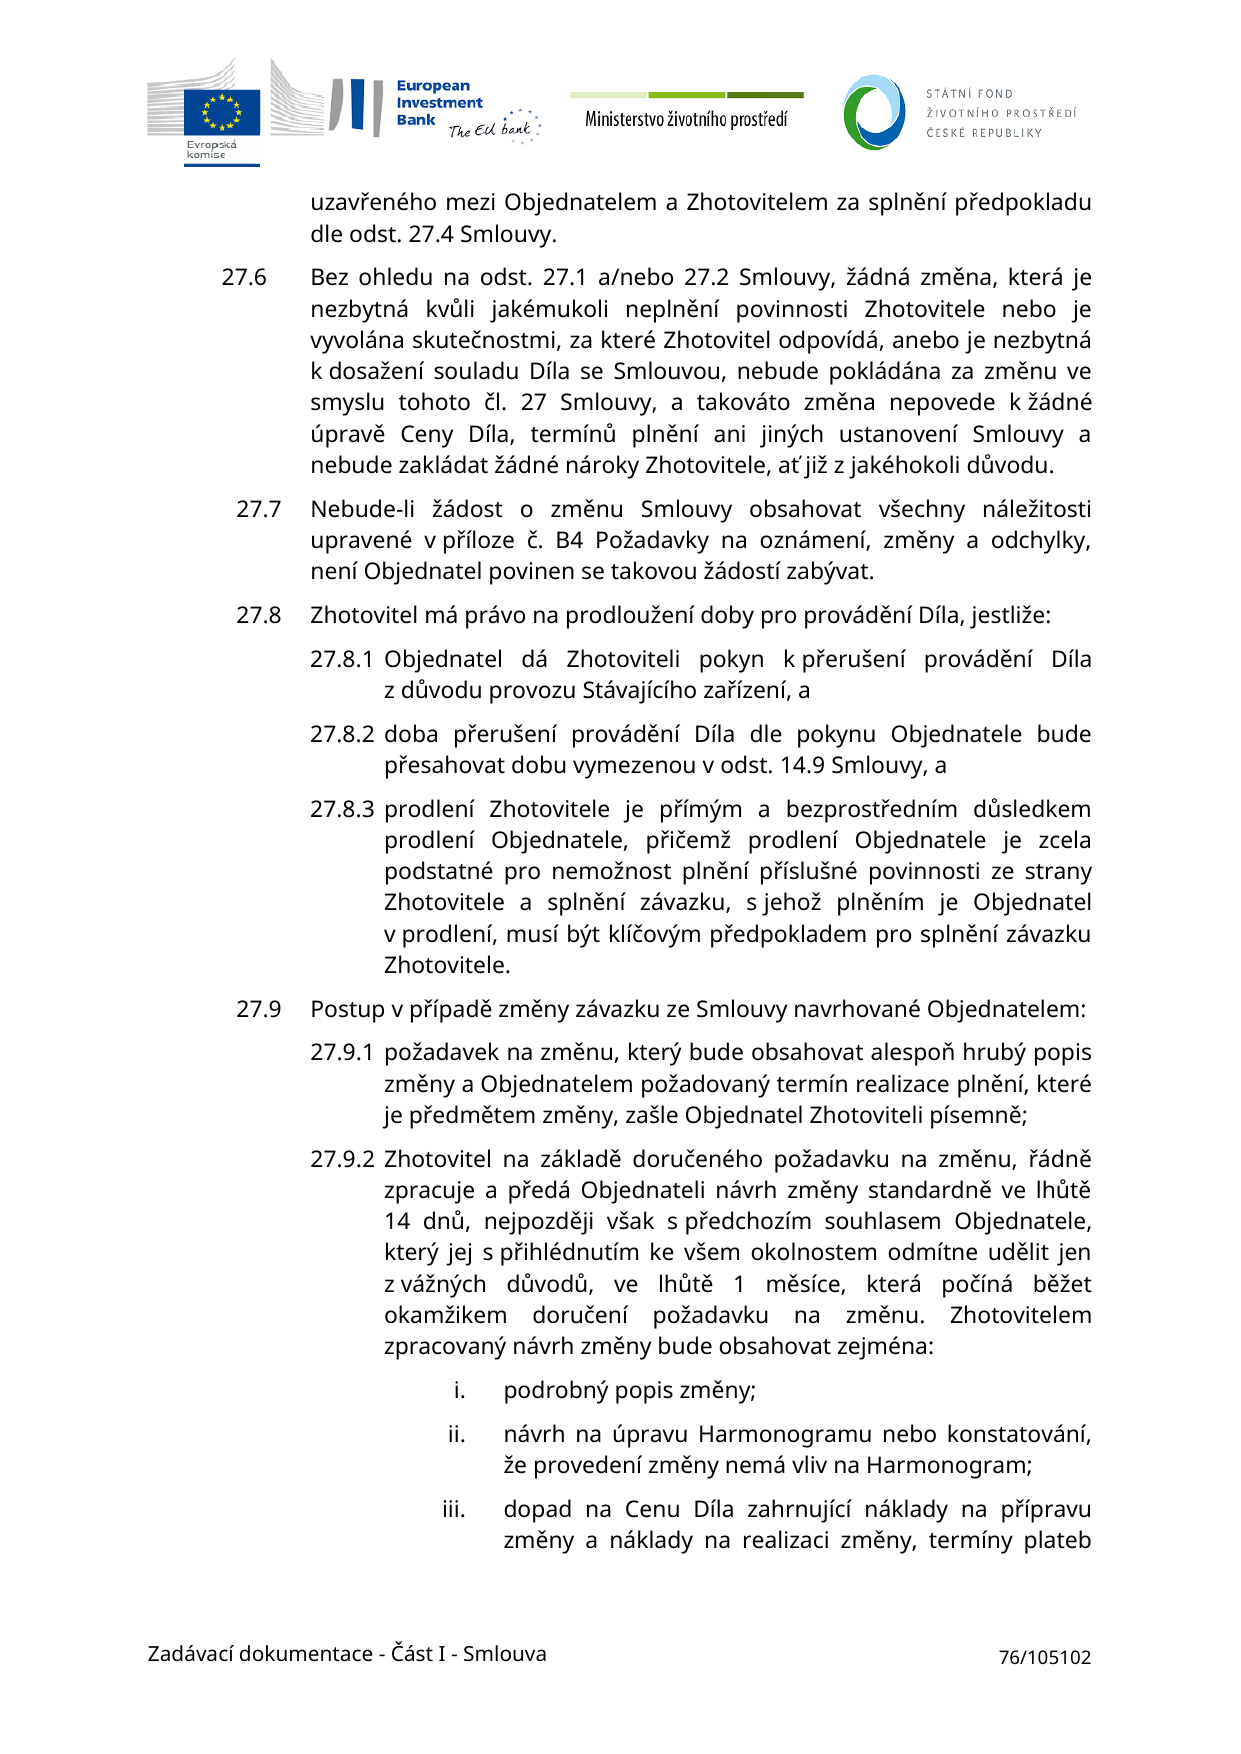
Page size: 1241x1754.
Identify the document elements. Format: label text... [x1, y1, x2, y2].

list Postup v případě změny závazku ze Smlouvy navrhované Objednatelem: [236, 992, 1093, 1024]
list Zhotovitel má právo na prodloužení doby pro provádění Díla, jestliže: [236, 599, 1093, 630]
list Zhotovitel na základě doručeného požadavku na změnu, řádně zpracuje a předá Objednateli návrh změny standardně ve lhůtě 14 dnů, nejpozději však s předchozím souhlasem Objednatele, který jej s přihlédnutím ke všem okolnostem odmítne udělit jen z vážných důvodů, ve lhůtě 1 měsíce, která počíná běžet okamžikem doručení požadavku na změnu. Zhotovitelem zpracovaný návrh změny bude obsahovat zejména: [310, 1142, 1093, 1361]
list Bez ohledu na odst. 27.1 a/nebo 27.2 Smlouvy, žádná změna, která je nezbytná kvůli jakémukoli neplnění povinnosti Zhotovitele nebo je vyvolána skutečnostmi, za které Zhotovitel odpovídá, anebo je nezbytná k dosažení souladu Díla se Smlouvou, nebude pokládána za změnu ve smyslu tohoto čl. 27 Smlouvy, a takováto změna nepovede k žádné úpravě Ceny Díla, termínů plnění ani jiných ustanovení Smlouvy a nebude zakládat žádné nároky Zhotovitele, ať již z jakéhokoli důvodu. [221, 261, 1093, 480]
list požadavek na změnu, který bude obsahovat alespoň hrubý popis změny a Objednatelem požadovaný termín realizace plnění, které je předmětem změny, zašle Objednatel Zhotoviteli písemně; [310, 1036, 1093, 1130]
list Nebude-li žádost o změnu Smlouvy obsahovat všechny náležitosti upravené v příloze č. B4 Požadavky na oznámení, změny a odchylky, není Objednatel povinen se takovou žádostí zabývat. [236, 492, 1093, 586]
picture [147, 55, 1092, 167]
list doba přerušení provádění Díla dle pokynu Objednatele bude přesahovat dobu vymezenou v odst. 14.9 Smlouvy, a [310, 717, 1093, 780]
list návrh na úpravu Harmonogramu nebo konstatování, že provedení změny nemá vliv na Harmonogram; [466, 1417, 1093, 1480]
list Objednatel dá Zhotoviteli pokyn k přerušení provádění Díla z důvodu provozu Stávajícího zařízení, a [310, 642, 1093, 705]
list podrobný popis změny; [466, 1374, 1093, 1405]
list prodlení Zhotovitele je přímým a bezprostředním důsledkem prodlení Objednatele, přičemž prodlení Objednatele je zcela podstatné pro nemožnost plnění příslušné povinnosti ze strany Zhotovitele a splnění závazku, s jehož plněním je Objednatel v prodlení, musí být klíčovým předpokladem pro splnění závazku Zhotovitele. [310, 792, 1093, 980]
